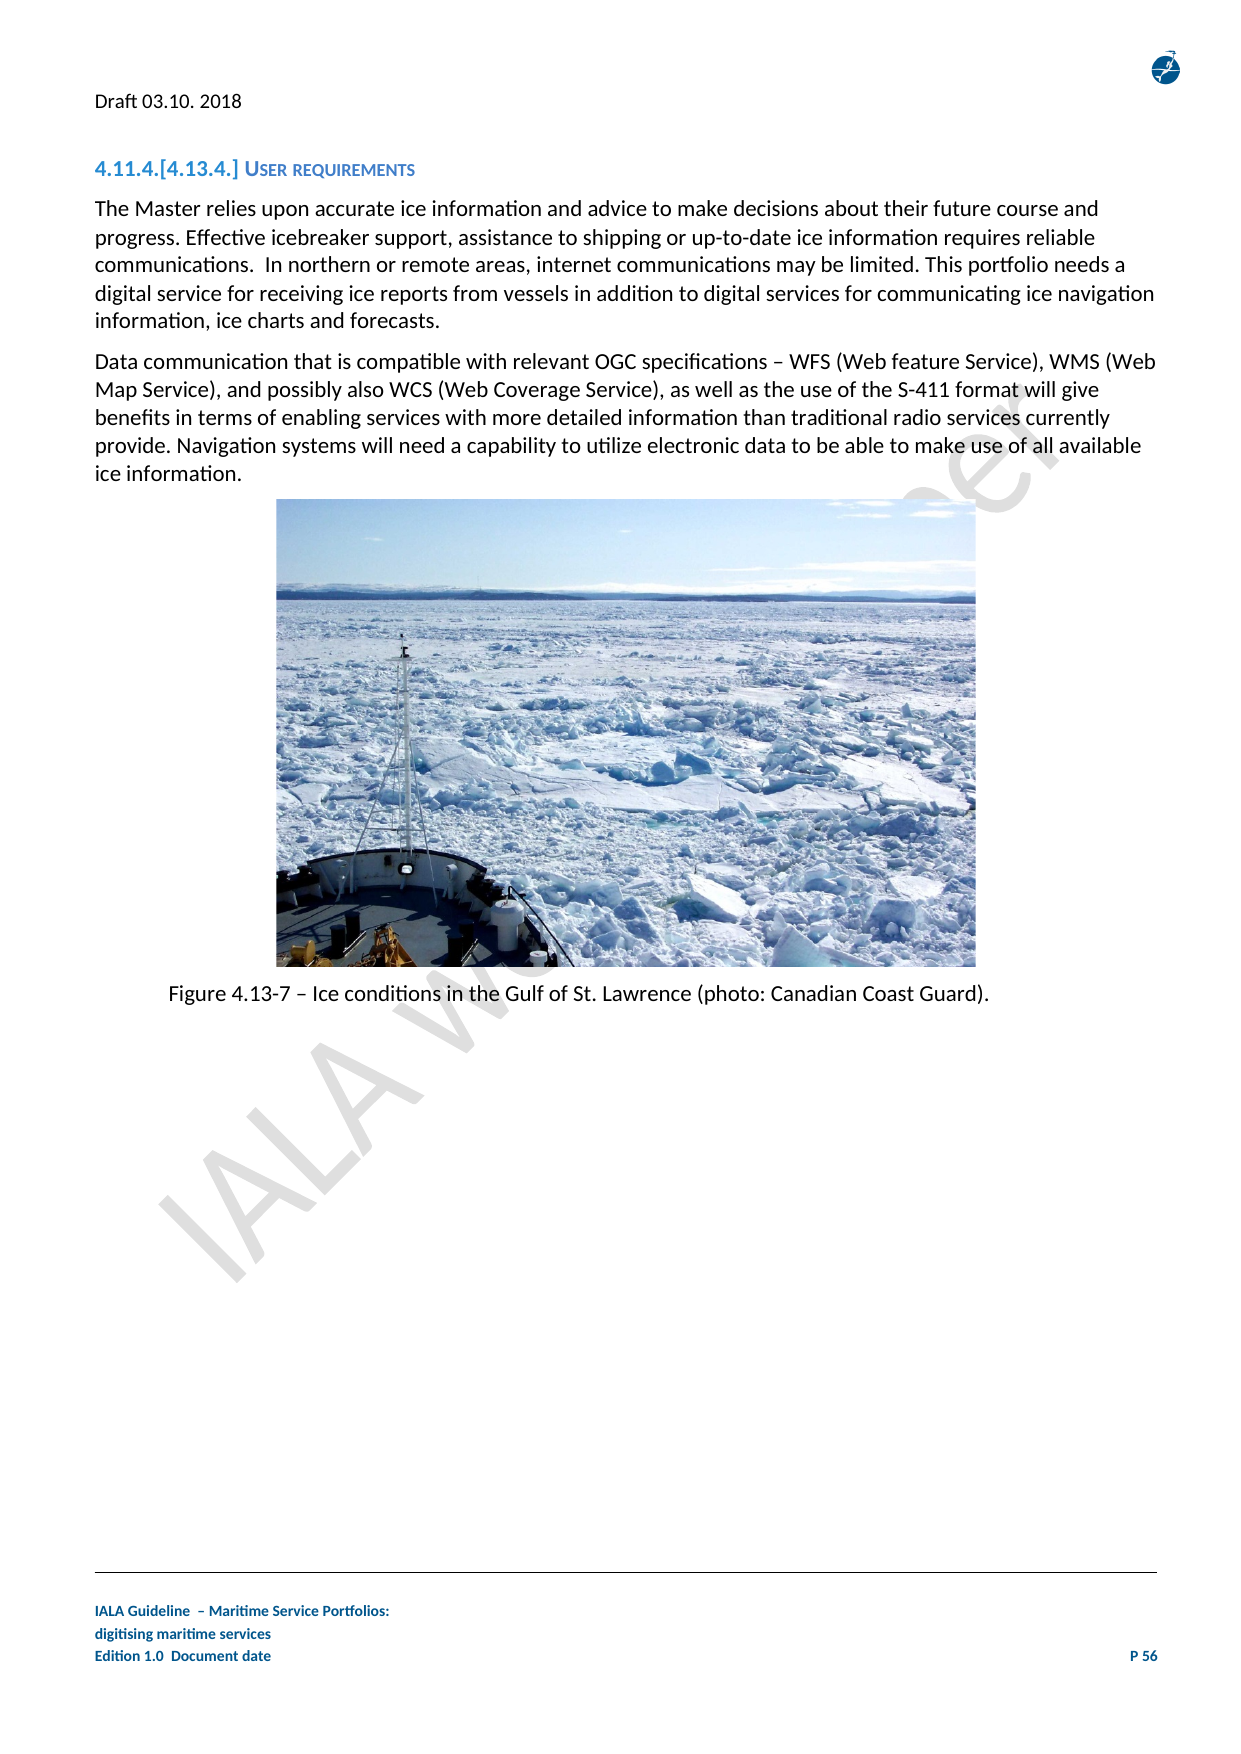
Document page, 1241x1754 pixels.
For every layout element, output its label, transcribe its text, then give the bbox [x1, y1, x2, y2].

picture [1120, 0, 1239, 119]
text The Master relies upon accurate ice information and advice to make decisions about their future course and progress. Effective icebreaker support, assistance to shipping or up-to-date ice information requires reliable communications. In northern or remote areas, internet communications may be limited. This portfolio needs a digital service for receiving ice reports from vessels in addition to digital services for communicating ice navigation information, ice charts and forecasts. [94, 194, 1157, 335]
subtitle User requirements [94, 154, 1069, 182]
text Data communication that is compatible with relevant OGC specifications – WFS (Web feature Service), WMS (Web Map Service), and possibly also WCS (Web Coverage Service), as well as the use of the S-411 format will give benefits in terms of enabling services with more detailed information than traditional radio services currently provide. Navigation systems will need a capability to utilize electronic data to be able to make use of all available ice information. [94, 347, 1157, 487]
picture [276, 499, 976, 967]
text Figure 4.13-7 – Ice conditions in the Gulf of St. Lawrence (photo: Canadian Coast Guard). [168, 979, 1157, 1007]
